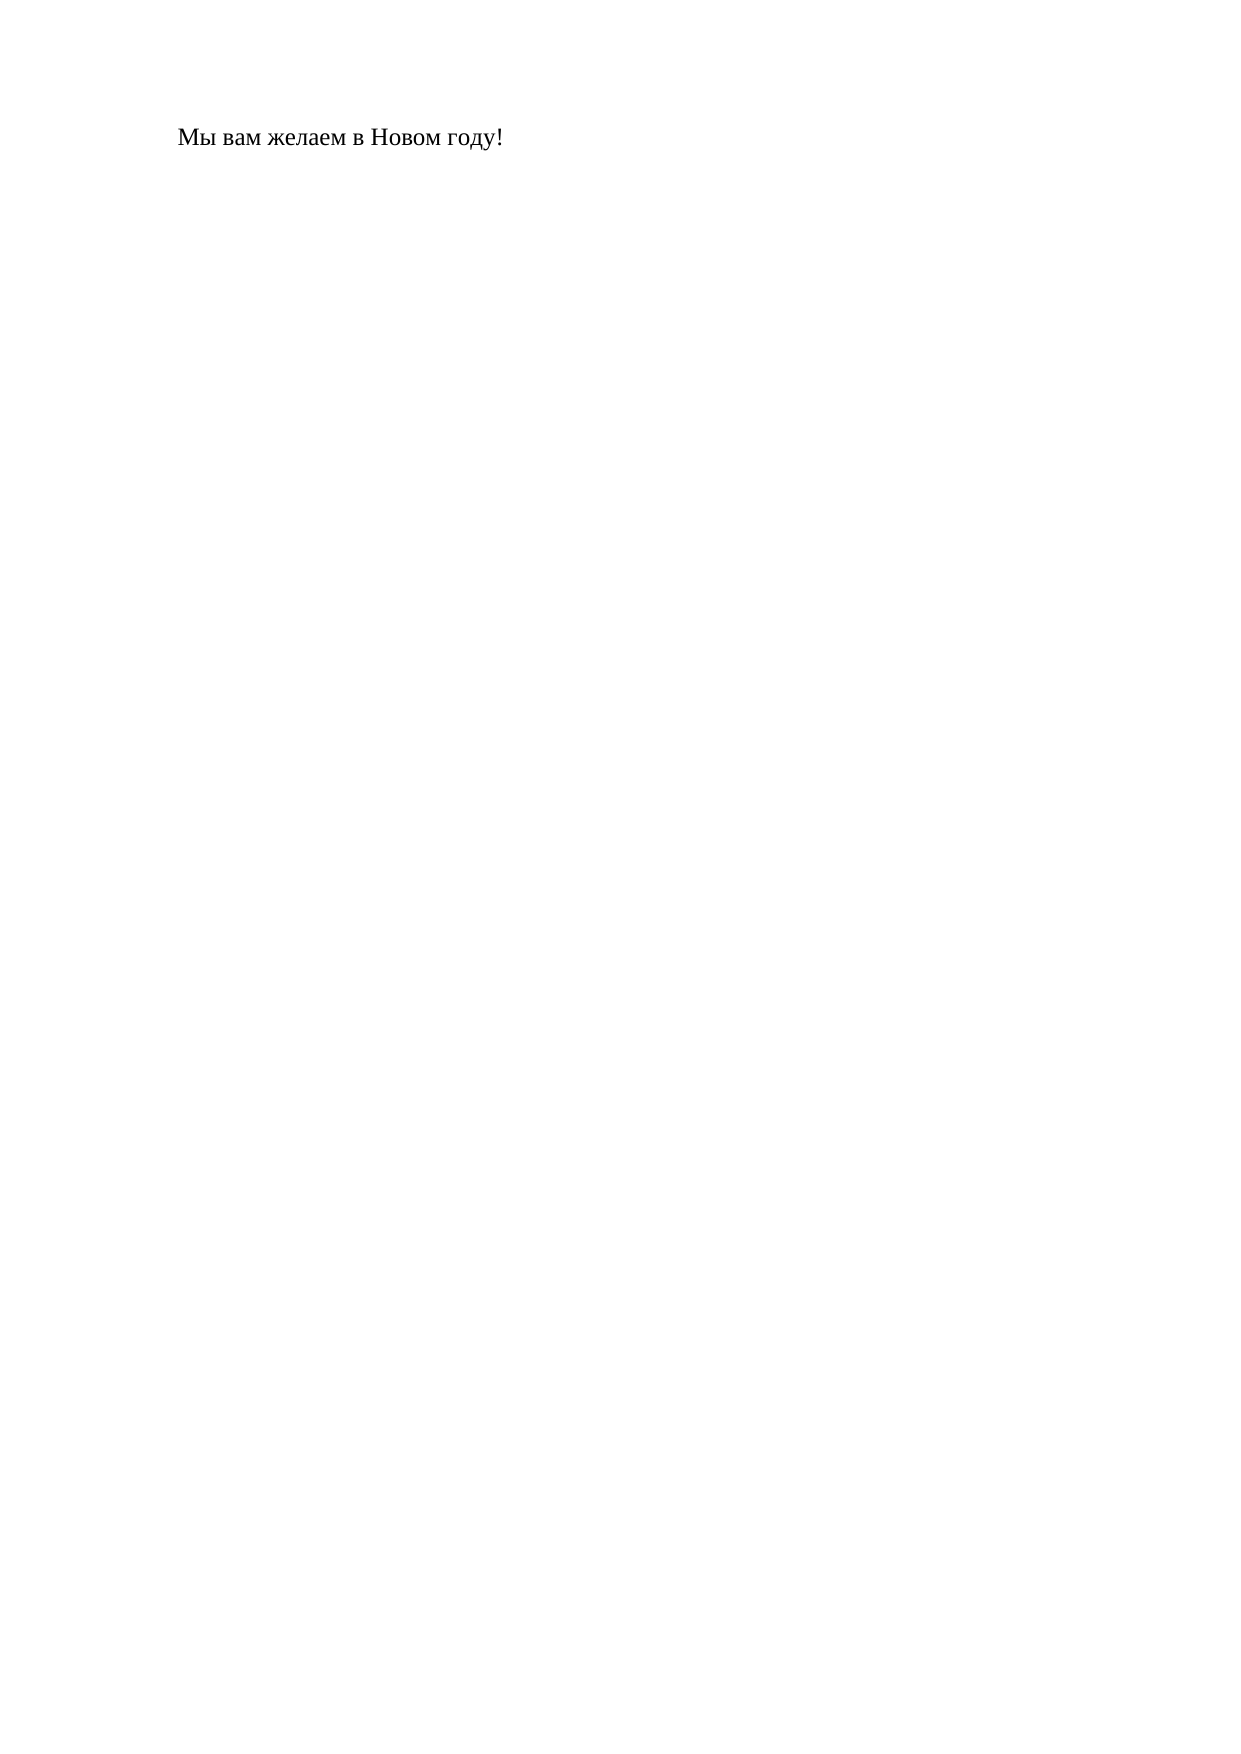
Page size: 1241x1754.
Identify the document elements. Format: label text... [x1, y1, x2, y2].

text Мы вам желаем в Новом году! [177, 118, 1152, 151]
